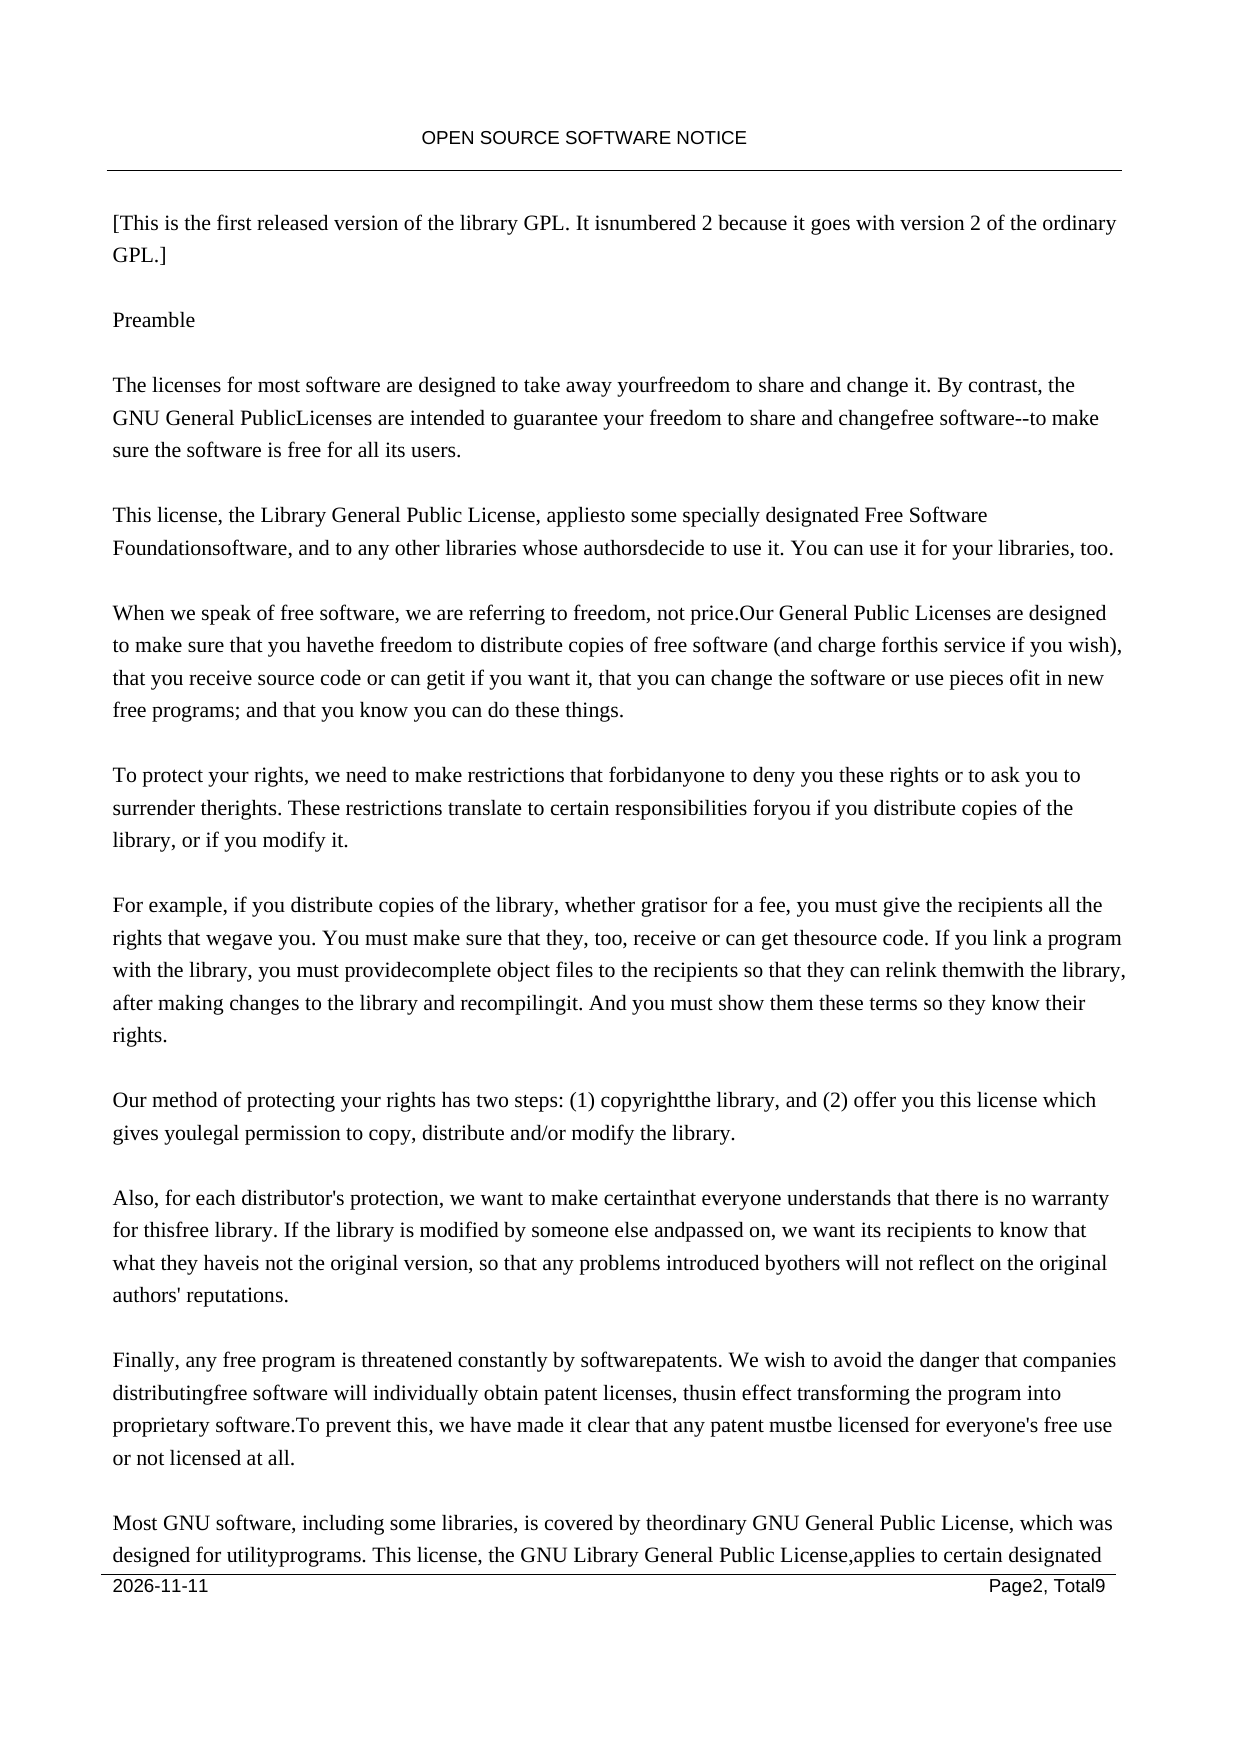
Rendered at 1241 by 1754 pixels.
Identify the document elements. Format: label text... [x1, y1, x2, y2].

text This license, the Library General Public License, appliesto some specially designated Free Software Foundationsoftware, and to any other libraries whose authorsdecide to use it. You can use it for your libraries, too. [112, 499, 1128, 564]
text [112, 1506, 1128, 1571]
text Finally, any free program is threatened constantly by softwarepatents. We wish to avoid the danger that companies distributingfree software will individually obtain patent licenses, thusin effect transforming the program into proprietary software.To prevent this, we have made it clear that any patent mustbe licensed for everyone's free use or not licensed at all. [112, 1344, 1128, 1474]
text To protect your rights, we need to make restrictions that forbidanyone to deny you these rights or to ask you to surrender therights. These restrictions translate to certain responsibilities foryou if you distribute copies of the library, or if you modify it. [112, 759, 1128, 856]
text The licenses for most software are designed to take away yourfreedom to share and change it. By contrast, the GNU General PublicLicenses are intended to guarantee your freedom to share and changefree software--to make sure the software is free for all its users. [112, 369, 1128, 466]
text [This is the first released version of the library GPL. It isnumbered 2 because it goes with version 2 of the ordinary GPL.] [112, 206, 1128, 271]
text Also, for each distributor's protection, we want to make certainthat everyone understands that there is no warranty for thisfree library. If the library is modified by someone else andpassed on, we want its recipients to know that what they haveis not the original version, so that any problems introduced byothers will not reflect on the original authors' reputations. [112, 1181, 1128, 1311]
text For example, if you distribute copies of the library, whether gratisor for a fee, you must give the recipients all the rights that wegave you. You must make sure that they, too, receive or can get thesource code. If you link a program with the library, you must providecomplete object files to the recipients so that they can relink themwith the library, after making changes to the library and recompilingit. And you must show them these terms so they know their rights. [112, 889, 1128, 1051]
text Our method of protecting your rights has two steps: (1) copyrightthe library, and (2) offer you this license which gives youlegal permission to copy, distribute and/or modify the library. [112, 1084, 1128, 1149]
text Preamble [112, 304, 1128, 336]
text When we speak of free software, we are referring to freedom, not price.Our General Public Licenses are designed to make sure that you havethe freedom to distribute copies of free software (and charge forthis service if you wish), that you receive source code or can getit if you want it, that you can change the software or use pieces ofit in new free programs; and that you know you can do these things. [112, 596, 1128, 726]
